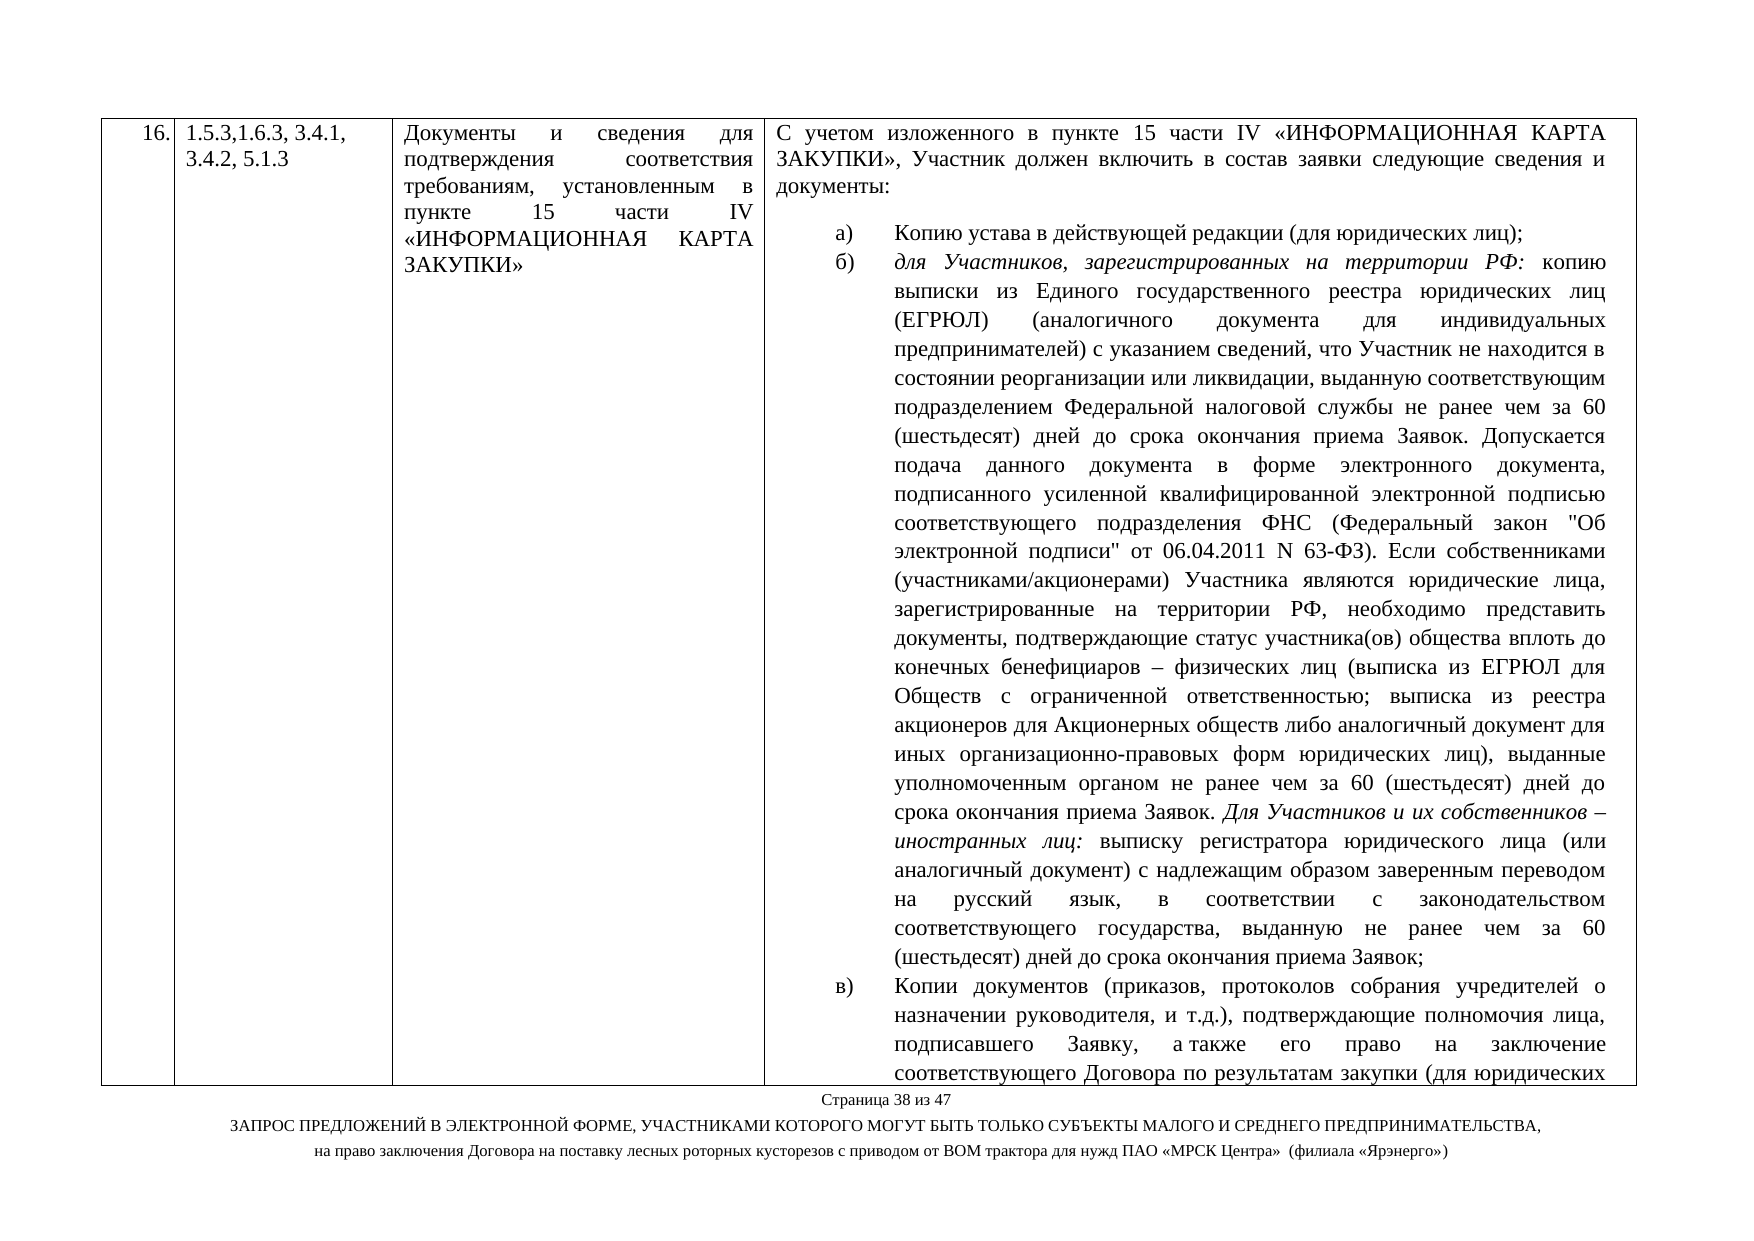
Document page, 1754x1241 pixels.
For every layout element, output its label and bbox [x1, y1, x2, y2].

table_cell [765, 119, 1636, 1085]
table_cell [175, 119, 392, 1085]
table_cell [393, 119, 764, 1085]
table_cell [102, 119, 174, 1085]
